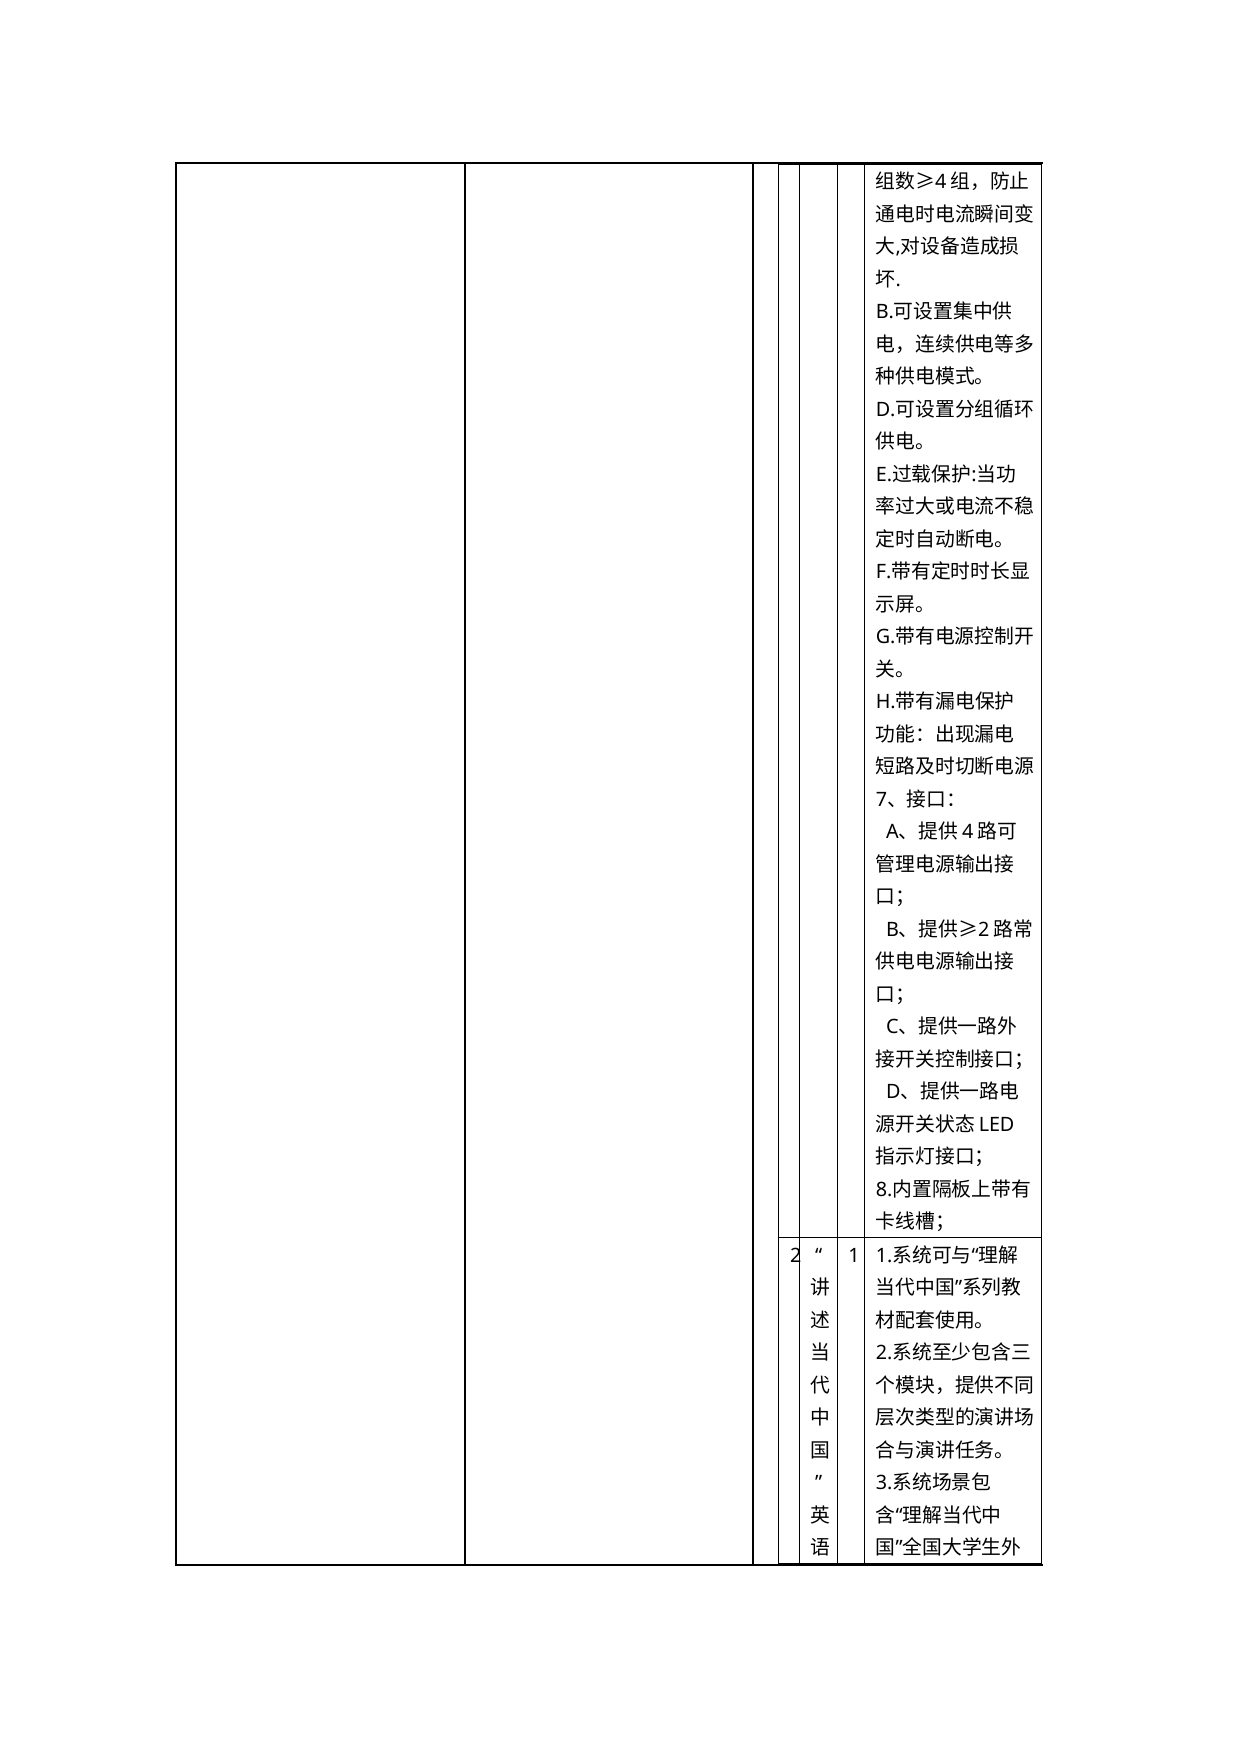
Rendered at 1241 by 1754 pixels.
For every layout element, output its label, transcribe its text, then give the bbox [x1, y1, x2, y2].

table_cell [779, 1238, 799, 1563]
table_cell [754, 164, 778, 1564]
table_cell [865, 1238, 1041, 1563]
table_cell [800, 1238, 837, 1563]
table_cell [838, 1238, 864, 1563]
table_cell 1 [177, 164, 464, 1564]
table_cell [838, 165, 864, 1237]
table_cell [865, 165, 1041, 1237]
table_cell [800, 165, 837, 1237]
table_cell [466, 164, 752, 1564]
table_cell [779, 165, 799, 1237]
